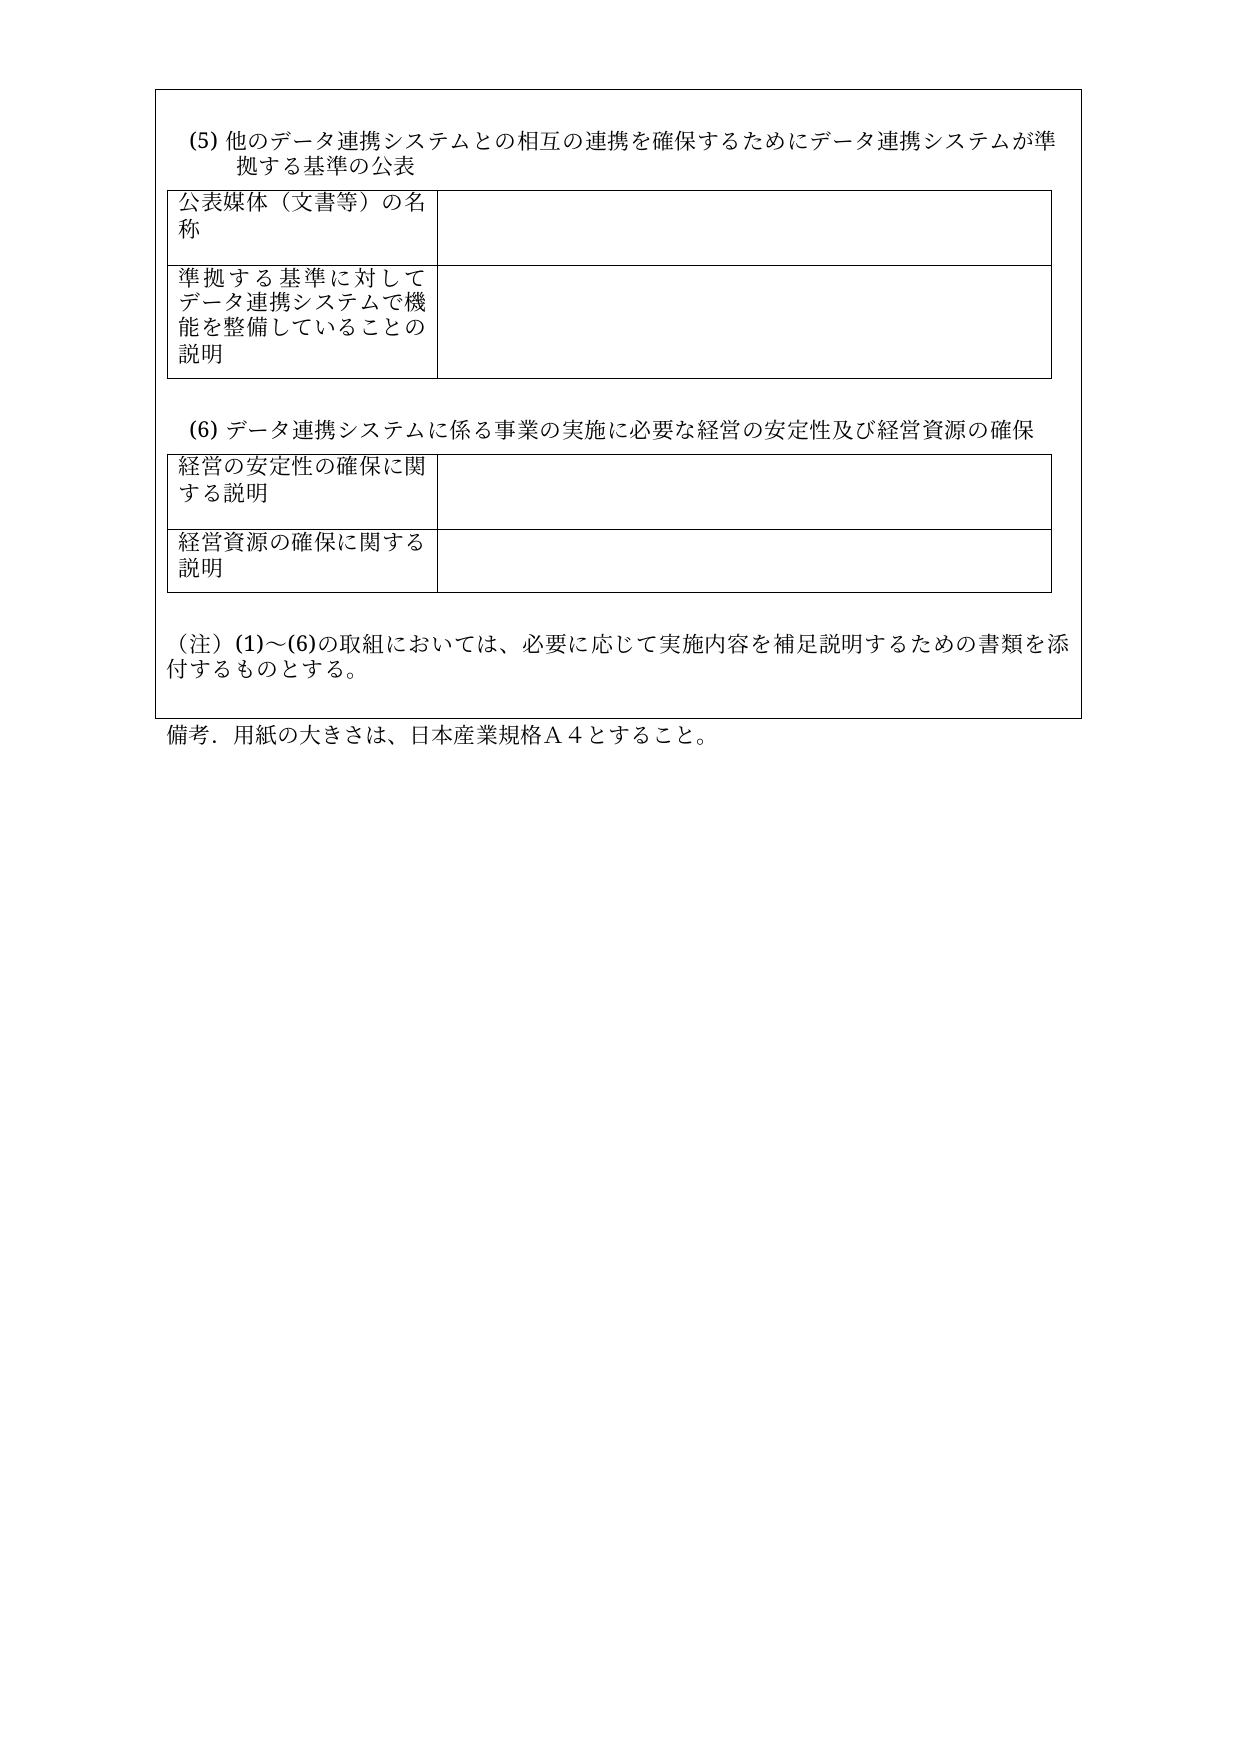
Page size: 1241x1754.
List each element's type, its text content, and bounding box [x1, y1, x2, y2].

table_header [156, 90, 1081, 717]
text 備考．用紙の大きさは、日本産業規格Ａ４とすること。 [167, 719, 1070, 750]
